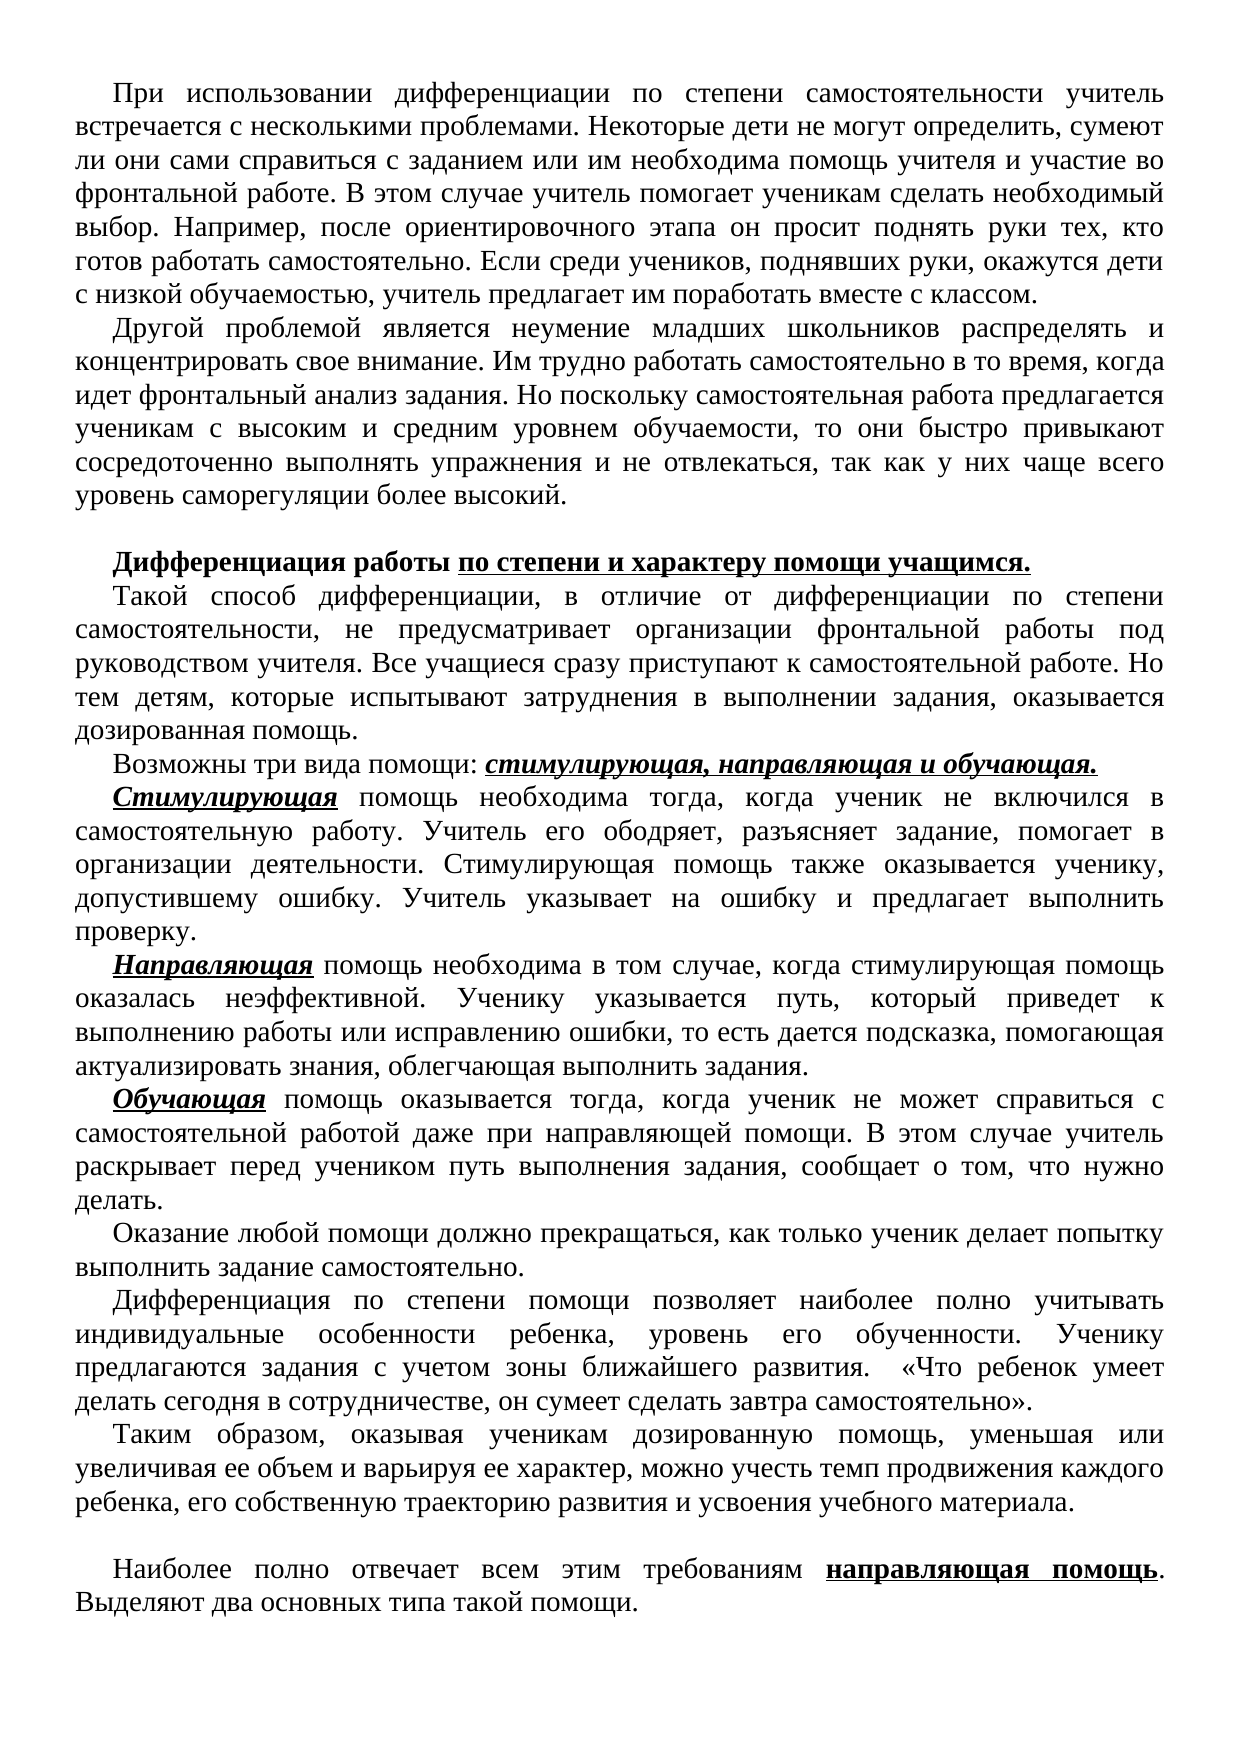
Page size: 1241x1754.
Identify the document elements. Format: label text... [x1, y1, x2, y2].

text Дифференциация работы по степени и характеру помощи учащимся. [75, 544, 1165, 578]
text Другой проблемой является неумение младших школьников распределять и концентрировать свое внимание. Им трудно работать самостоятельно в то время, когда идет фронтальный анализ задания. Но поскольку самостоятельная работа предлагается ученикам с высоким и средним уровнем обучаемости, то они быстро привыкают сосредоточенно выполнять упражнения и не отвлекаться, так как у них чаще всего уровень саморегуляции более высокий. [75, 310, 1165, 511]
text Такой способ дифференциации, в отличие от дифференциации по степени самостоятельности, не предусматривает организации фронтальной работы под руководством учителя. Все учащиеся сразу приступают к самостоятельной работе. Но тем детям, которые испытывают затруднения в выполнении задания, оказывается дозированная помощь. [75, 578, 1165, 746]
text Обучающая помощь оказывается тогда, когда ученик не может справиться с самостоятельной работой даже при направляющей помощи. В этом случае учитель раскрывает перед учеником путь выполнения задания, сообщает о том, что нужно делать. [75, 1081, 1165, 1215]
text Возможны три вида помощи: стимулирующая, направляющая и обучающая. [75, 746, 1165, 779]
text Наиболее полно отвечает всем этим требованиям направляющая помощь. Выделяют два основных типа такой помощи. [75, 1551, 1165, 1618]
text При использовании дифференциации по степени самостоятельности учитель встречается с несколькими проблемами. Некоторые дети не могут определить, сумеют ли они сами справиться с заданием или им необходима помощь учителя и участие во фронтальной работе. В этом случае учитель помогает ученикам сделать необходимый выбор. Например, после ориентировочного этапа он просит поднять руки тех, кто готов работать самостоятельно. Если среди учеников, поднявших руки, окажутся дети с низкой обучаемостью, учитель предлагает им поработать вместе с классом. [75, 75, 1165, 310]
text Таким образом, оказывая ученикам дозированную помощь, уменьшая или увеличивая ее объем и варьируя ее характер, можно учесть темп продвижения каждого ребенка, его собственную траекторию развития и усвоения учебного материала. [75, 1417, 1165, 1517]
text Оказание любой помощи должно прекращаться, как только ученик делает попытку выполнить задание самостоятельно. [75, 1215, 1165, 1282]
text Дифференциация по степени помощи позволяет наиболее полно учитывать индивидуальные особенности ребенка, уровень его обученности. Ученику предлагаются задания с учетом зоны ближайшего развития. «Что ребенок умеет делать сегодня в сотрудничестве, он сумеет сделать завтра самостоятельно». [75, 1282, 1165, 1417]
text Направляющая помощь необходима в том случае, когда стимулирующая помощь оказалась неэффективной. Ученику указывается путь, который приведет к выполнению работы или исправлению ошибки, то есть дается подсказка, помогающая актуализировать знания, облегчающая выполнить задания. [75, 947, 1165, 1081]
text Стимулирующая помощь необходима тогда, когда ученик не включился в самостоятельную работу. Учитель его ободряет, разъясняет задание, помогает в организации деятельности. Стимулирующая помощь также оказывается ученику, допустившему ошибку. Учитель указывает на ошибку и предлагает выполнить проверку. [75, 779, 1165, 947]
